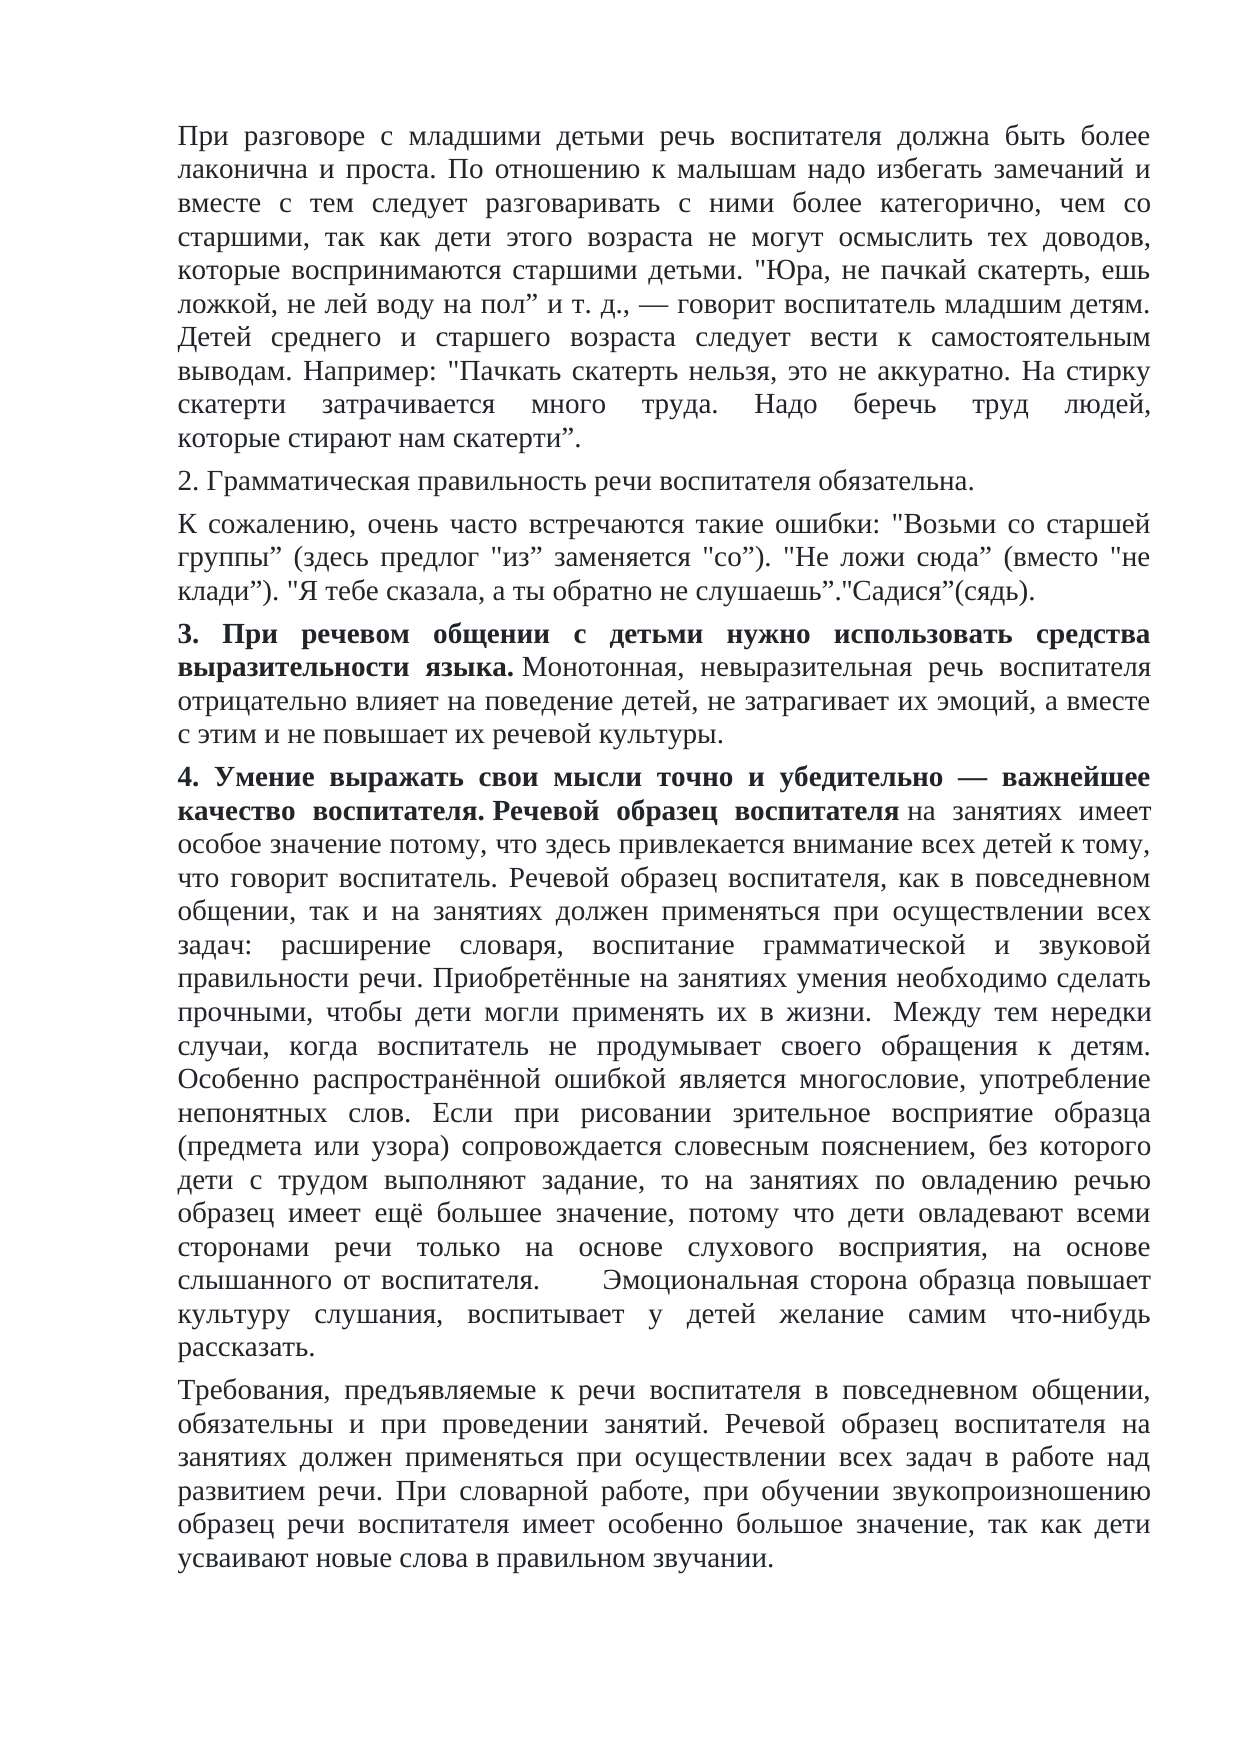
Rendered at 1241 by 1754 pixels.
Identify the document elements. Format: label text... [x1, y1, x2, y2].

text При разговоре с младшими детьми речь воспитателя должна быть более лаконична и проста. По отношению к малышам надо избегать замечаний и вместе с тем следует разговаривать с ними более категорично, чем со старшими, так как дети этого возраста не могут осмыслить тех доводов, которые воспринимаются старшими детьми. "Юра, не пачкай скатерть, ешь ложкой, не лей воду на пол” и т. д., — говорит воспитатель младшим детям. Детей среднего и старшего возраста следует вести к самостоятельным выводам. Например: "Пачкать скатерть нельзя, это не аккуратно. На стирку скатерти затрачивается много труда. Надо беречь труд людей, которые стирают нам скатерти”. [177, 118, 1152, 453]
text 2. Грамматическая правильность речи воспитателя обязательна. [177, 463, 1152, 496]
text К сожалению, очень часто встречаются такие ошибки: "Возьми со старшей группы” (здесь предлог "из” заменяется "со”). "Не ложи сюда” (вместо "не клади”). "Я тебе сказала, а ты обратно не слушаешь”.''Садися”(сядь). [177, 506, 1152, 606]
text Требования, предъявляемые к речи воспитателя в повседневном общении, обязательны и при проведении занятий. Речевой образец воспитателя на занятиях должен применяться при осуществлении всех задач в работе над развитием речи. При словарной работе, при обучении звукопроизношению образец речи воспитателя имеет особенно большое значение, так как дети усваивают новые слова в правильном звучании. [177, 1372, 1152, 1574]
text 4. Умение выражать свои мысли точно и убедительно — важнейшее качество воспитателя. Речевой образец воспитателя на занятиях имеет особое значение потому, что здесь привлекается внимание всех детей к тому, что говорит воспитатель. Речевой образец воспитателя, как в повседневном общении, так и на занятиях должен применяться при осуществлении всех задач: расширение словаря, воспитание грамматической и звуковой правильности речи. Приобретённые на занятиях умения необходимо сделать прочными, чтобы дети могли применять их в жизни. Между тем нередки случаи, когда воспитатель не продумывает своего обращения к детям. Особенно распространённой ошибкой является многословие, употребление непонятных слов. Если при рисовании зрительное восприятие образца (предмета или узора) сопровождается словесным пояснением, без которого дети с трудом выполняют задание, то на занятиях по овладению речью образец имеет ещё большее значение, потому что дети овладевают всеми сторонами речи только на основе слухового восприятия, на основе слышанного от воспитателя. Эмоциональная сторона образца повышает культуру слушания, воспитывает у детей желание самим что-нибудь рассказать. [177, 759, 1152, 1363]
text 3. При речевом общении с детьми нужно использовать средства выразительности языка. Монотонная, невыразительная речь воспитателя отрицательно влияет на поведение детей, не затрагивает их эмоций, а вместе с этим и не повышает их речевой культуры. [177, 616, 1152, 750]
